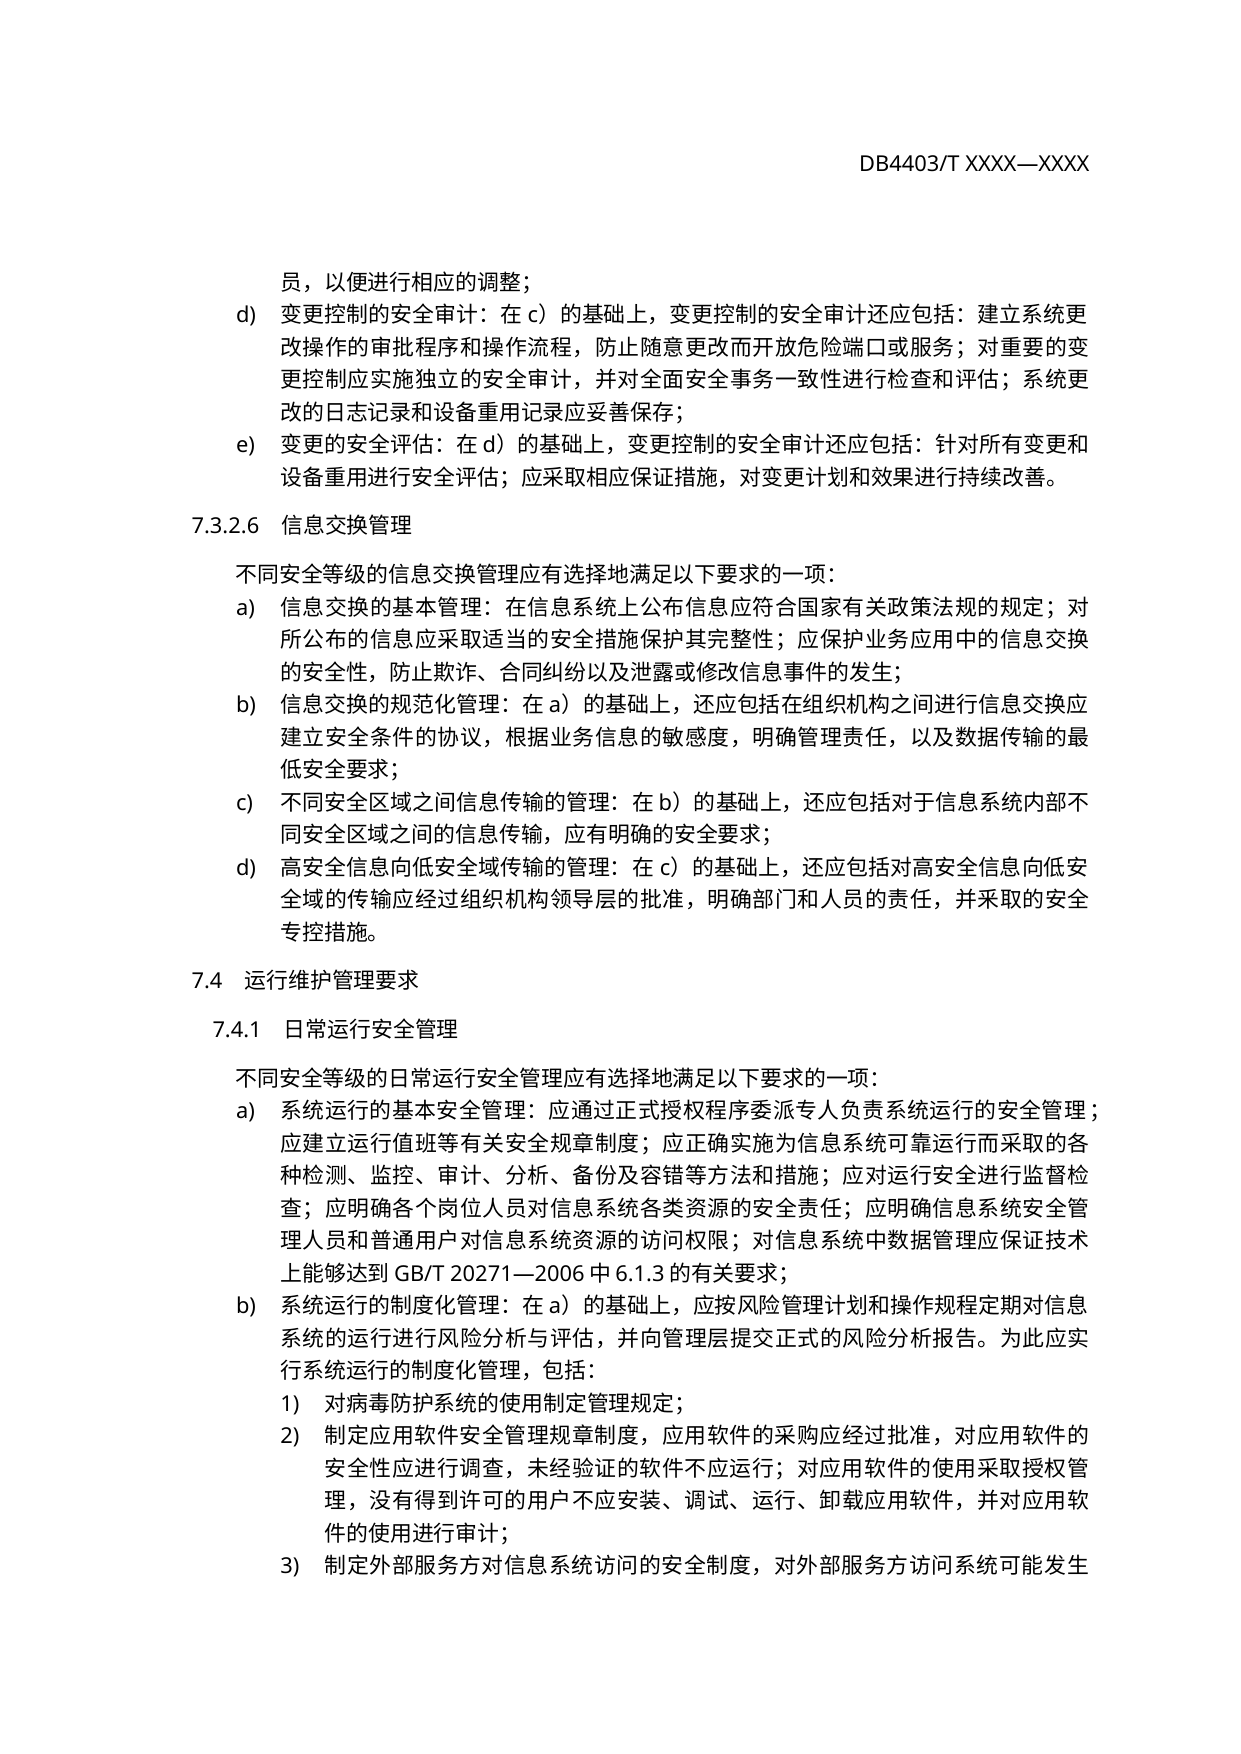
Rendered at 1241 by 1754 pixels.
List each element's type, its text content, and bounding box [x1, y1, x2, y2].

text 不同安全区域之间信息传输的管理：在b）的基础上，还应包括对于信息系统内部不同安全区域之间的信息传输，应有明确的安全要求； [236, 784, 1089, 849]
text 系统运行的制度化管理：在a）的基础上，应按风险管理计划和操作规程定期对信息系统的运行进行风险分析与评估，并向管理层提交正式的风险分析报告。为此应实行系统运行的制度化管理，包括： [236, 1288, 1089, 1386]
text 信息交换管理 [191, 508, 1089, 541]
text 变更的安全评估：在d）的基础上，变更控制的安全审计还应包括：针对所有变更和设备重用进行安全评估；应采取相应保证措施，对变更计划和效果进行持续改善。 [236, 427, 1089, 492]
text 不同安全等级的日常运行安全管理应有选择地满足以下要求的一项： [191, 1061, 1089, 1093]
list 信息交换的基本管理：在信息系统上公布信息应符合国家有关政策法规的规定；对所公布的信息应采取适当的安全措施保护其完整性；应保护业务应用中的信息交换的安全性，防止欺诈、合同纠纷以及泄露或修改信息事件的发生； [236, 589, 1089, 687]
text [280, 1548, 1089, 1581]
text 高安全信息向低安全域传输的管理：在c）的基础上，还应包括对高安全信息向低安全域的传输应经过组织机构领导层的批准，明确部门和人员的责任，并釆取的安全专控措施。 [236, 849, 1089, 947]
text 对病毒防护系统的使用制定管理规定； [280, 1386, 1089, 1418]
text 变更控制的安全审计：在c）的基础上，变更控制的安全审计还应包括：建立系统更改操作的审批程序和操作流程，防止随意更改而开放危险端口或服务；对重要的变更控制应实施独立的安全审计，并对全面安全事务一致性进行检查和评估；系统更改的日志记录和设备重用记录应妥善保存； [236, 297, 1089, 427]
text 信息交换的规范化管理：在a）的基础上，还应包括在组织机构之间进行信息交换应建立安全条件的协议，根据业务信息的敏感度，明确管理责任，以及数据传输的最低安全要求； [236, 687, 1089, 784]
text 制定应用软件安全管理规章制度，应用软件的采购应经过批准，对应用软件的安全性应进行调查，未经验证的软件不应运行；对应用软件的使用采取授权管理，没有得到许可的用户不应安装、调试、运行、卸载应用软件，并对应用软件的使用进行审计； [280, 1418, 1089, 1548]
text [236, 264, 1089, 297]
list 系统运行的基本安全管理：应通过正式授权程序委派专人负责系统运行的安全管理；应建立运行值班等有关安全规章制度；应正确实施为信息系统可靠运行而采取的各种检测、监控、审计、分析、备份及容错等方法和措施；应对运行安全进行监督检查；应明确各个岗位人员对信息系统各类资源的安全责任；应明确信息系统安全管理人员和普通用户对信息系统资源的访问权限；对信息系统中数据管理应保证技术上能够达到GB/T 20271—2006中6.1.3的有关要求； [236, 1093, 1089, 1288]
text 日常运行安全管理 [191, 1012, 1089, 1044]
text 运行维护管理要求 [191, 963, 1089, 996]
text 不同安全等级的信息交换管理应有选择地满足以下要求的一项： [191, 557, 1089, 589]
